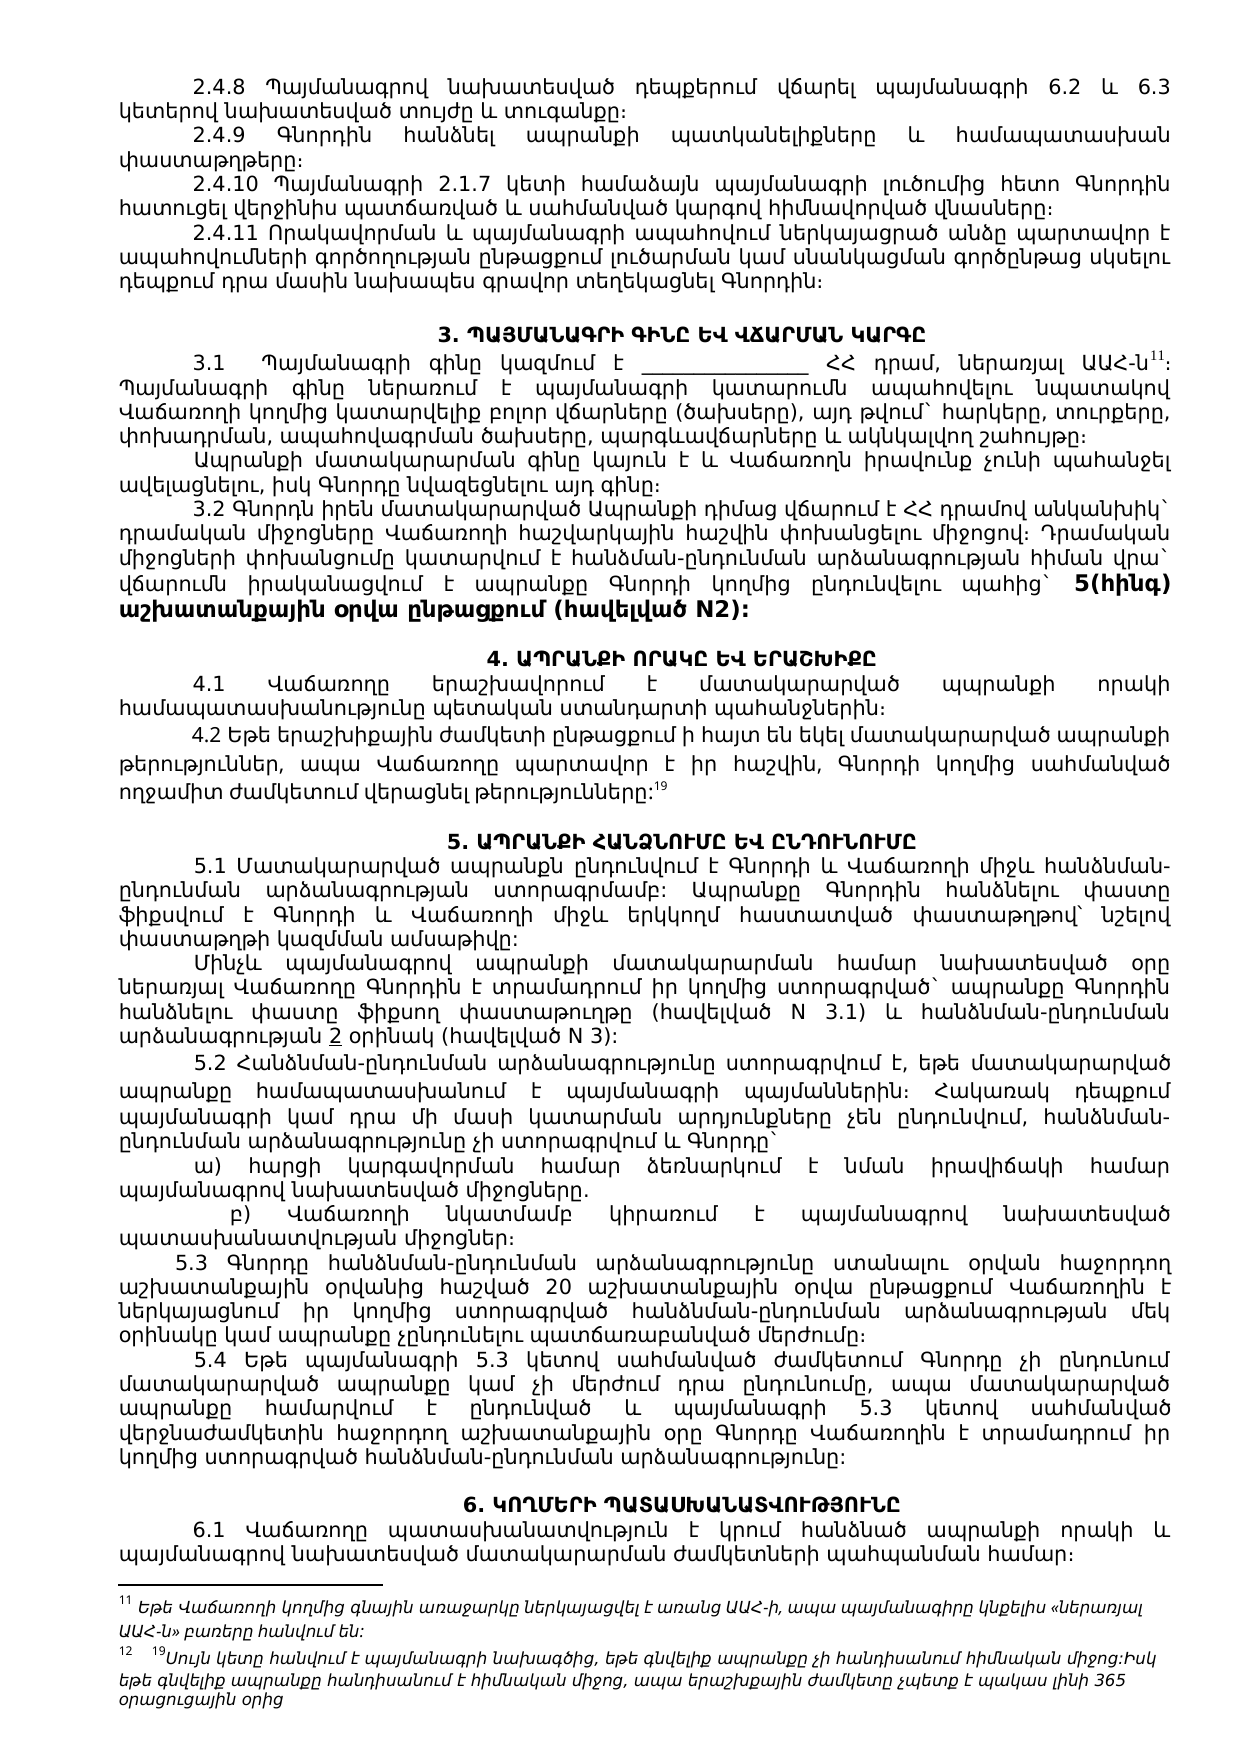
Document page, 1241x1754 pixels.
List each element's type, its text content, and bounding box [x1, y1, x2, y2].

text 6. ԿՈՂՄԵՐԻ ՊԱՏԱՍԽԱՆԱՏՎՈՒԹՅՈՒՆԸ [118, 1493, 1171, 1518]
text 4.1 Վաճառողը երաշխավորում է մատակարարված պպրանքի որակի համապատասխանությունը պետական ստանդարտի պահանջներին։ [118, 672, 1171, 720]
text 5.2 Հանձնման-ընդունման արձանագրությունը ստորագրվում է, եթե մատակարարված ապրանքը համապատասխանում է պայմանագրի պայմաններին։ Հակառակ դեպքում պայմանագրի կամ դրա մի մասի կատարման արդյունքները չեն ընդունվում, հանձնման-ընդունման արձանագրությունը չի ստորագրվում և Գնորդը` [118, 1048, 1171, 1154]
text 5.3 Գնորդը հանձնման-ընդունման արձանագրությունը ստանալու օրվան հաջորդող աշխատանքային օրվանից հաշված 20 աշխատանքային օրվա ընթացքում Վաճառողին է ներկայացնում իր կողմից ստորագրված հանձնման-ընդունման արձանագրության մեկ օրինակը կամ ապրանքը չընդունելու պատճառաբանված մերժումը։ [118, 1251, 1171, 1348]
text 4. ԱՊՐԱՆՔԻ ՈՐԱԿԸ ԵՎ ԵՐԱՇԽԻՔԸ [118, 647, 1171, 672]
text 2.4.8 Պայմանագրով նախատեսված դեպքերում վճարել պայմանագրի 6.2 և 6.3 կետերով նախատեսված տույժը և տուգանքը։ [118, 75, 1171, 123]
text 2.4.9 Գնորդին հանձնել ապրանքի պատկանելիքները և համապատասխան փաստաթղթերը։ [118, 123, 1171, 172]
text Մինչև պայմանագրով ապրանքի մատակարարման համար նախատեսված օրը ներառյալ Վաճառողը Գնորդին է տրամադրում իր կողմից ստորագրված` ապրանքը Գնորդին հանձնելու փաստը ֆիքսող փաստաթուղթը (հավելված N 3.1) և հանձնման-ընդունման արձանագրության 2 օրինակ (հավելված N 3): [118, 951, 1171, 1048]
text 5.1 Մատակարարված ապրանքն ընդունվում է Գնորդի և Վաճառողի միջև հանձնման-ընդունման արձանագրության ստորագրմամբ: Ապրանքը Գնորդին հանձնելու փաստը ֆիքսվում է Գնորդի և Վաճառողի միջև երկկողմ հաստատված փաստաթղթով՝ նշելով փաստաթղթի կազմման ամսաթիվը: [118, 854, 1171, 951]
text 3.1 Պայմանագրի գինը կազմում է ________________ ՀՀ դրամ, ներառյալ ԱԱՀ-ն։ Պայմանագրի գինը ներառում է պայմանագրի կատարումն ապահովելու նպատակով Վաճառողի կողմից կատարվելիք բոլոր վճարները (ծախսերը), այդ թվում` հարկերը, տուրքերը, փոխադրման, ապահովագրման ծախսերը, պարգևավճարները և ակնկալվող շահույթը։ [118, 347, 1171, 448]
text 5. ԱՊՐԱՆՔԻ ՀԱՆՁՆՈՒՄԸ ԵՎ ԸՆԴՈՒՆՈՒՄԸ [118, 830, 1171, 854]
text 3.2 Գնորդն իրեն մատակարարված Ապրանքի դիմաց վճարում է ՀՀ դրամով անկանխիկ` դրամական միջոցները Վաճառողի հաշվարկային հաշվին փոխանցելու միջոցով։ Դրամական միջոցների փոխանցումը կատարվում է հանձման-ընդունման արձանագրության հիման վրա` վճարումն իրականացվում է ապրանքը Գնորդի կողմից ընդունվելու պահից` 5(հինգ) աշխատանքային օրվա ընթացքում (հավելված N2): [118, 497, 1171, 623]
text 4.2 Եթե երաշխիքային ժամկետի ընթացքում ի հայտ են եկել մատակարարված ապրանքի թերություններ, ապա Վաճառողը պարտավոր է իր հաշվին, Գնորդի կողմից սահմանված ողջամիտ ժամկետում վերացնել թերությունները:1931 [118, 720, 1171, 806]
text 2.4.10 Պայմանագրի 2.1.7 կետի համաձայն պայմանագրի լուծումից հետո Գնորդին հատուցել վերջինիս պատճառված և սահմանված կարգով հիմնավորված վնասները։ [118, 172, 1171, 221]
text 3. ՊԱՅՄԱՆԱԳՐԻ ԳԻՆԸ ԵՎ ՎՃԱՐՄԱՆ ԿԱՐԳԸ [118, 323, 1171, 347]
text 2.4.11 Որակավորման և պայմանագրի ապահովում ներկայացրած անձը պարտավոր է ապահովումների գործողության ընթացքում լուծարման կամ սնանկացման գործընթաց սկսելու դեպքում դրա մասին նախապես գրավոր տեղեկացնել Գնորդին։ [118, 221, 1171, 293]
text 5.4 Եթե պայմանագրի 5.3 կետով սահմանված ժամկետում Գնորդը չի ընդունում մատակարարված ապրանքը կամ չի մերժում դրա ընդունումը, ապա մատակարարված ապրանքը համարվում է ընդունված և պայմանագրի 5.3 կետով սահմանված վերջնաժամկետին հաջորդող աշխատանքային օրը Գնորդը Վաճառողին է տրամադրում իր կողմից ստորագրված հանձնման-ընդունման արձանագրությունը: [118, 1348, 1171, 1469]
text ա) հարցի կարգավորման համար ձեռնարկում է նման իրավիճակի համար պայմանագրով նախատեսված միջոցները. [118, 1154, 1171, 1202]
text Ապրանքի մատակարարման գինը կայուն է և Վաճառողն իրավունք չունի պահանջել ավելացնելու, իսկ Գնորդը նվազեցնելու այդ գինը։ [118, 448, 1171, 497]
text 6.1 Վաճառողը պատասխանատվություն է կրում հանձնած ապրանքի որակի և պայմանագրով նախատեսված մատակարարման ժամկետների պահպանման համար։ [118, 1518, 1171, 1566]
text բ) Վաճառողի նկատմամբ կիրառում է պայմանագրով նախատեսված պատասխանատվության միջոցներ։ [118, 1202, 1171, 1251]
